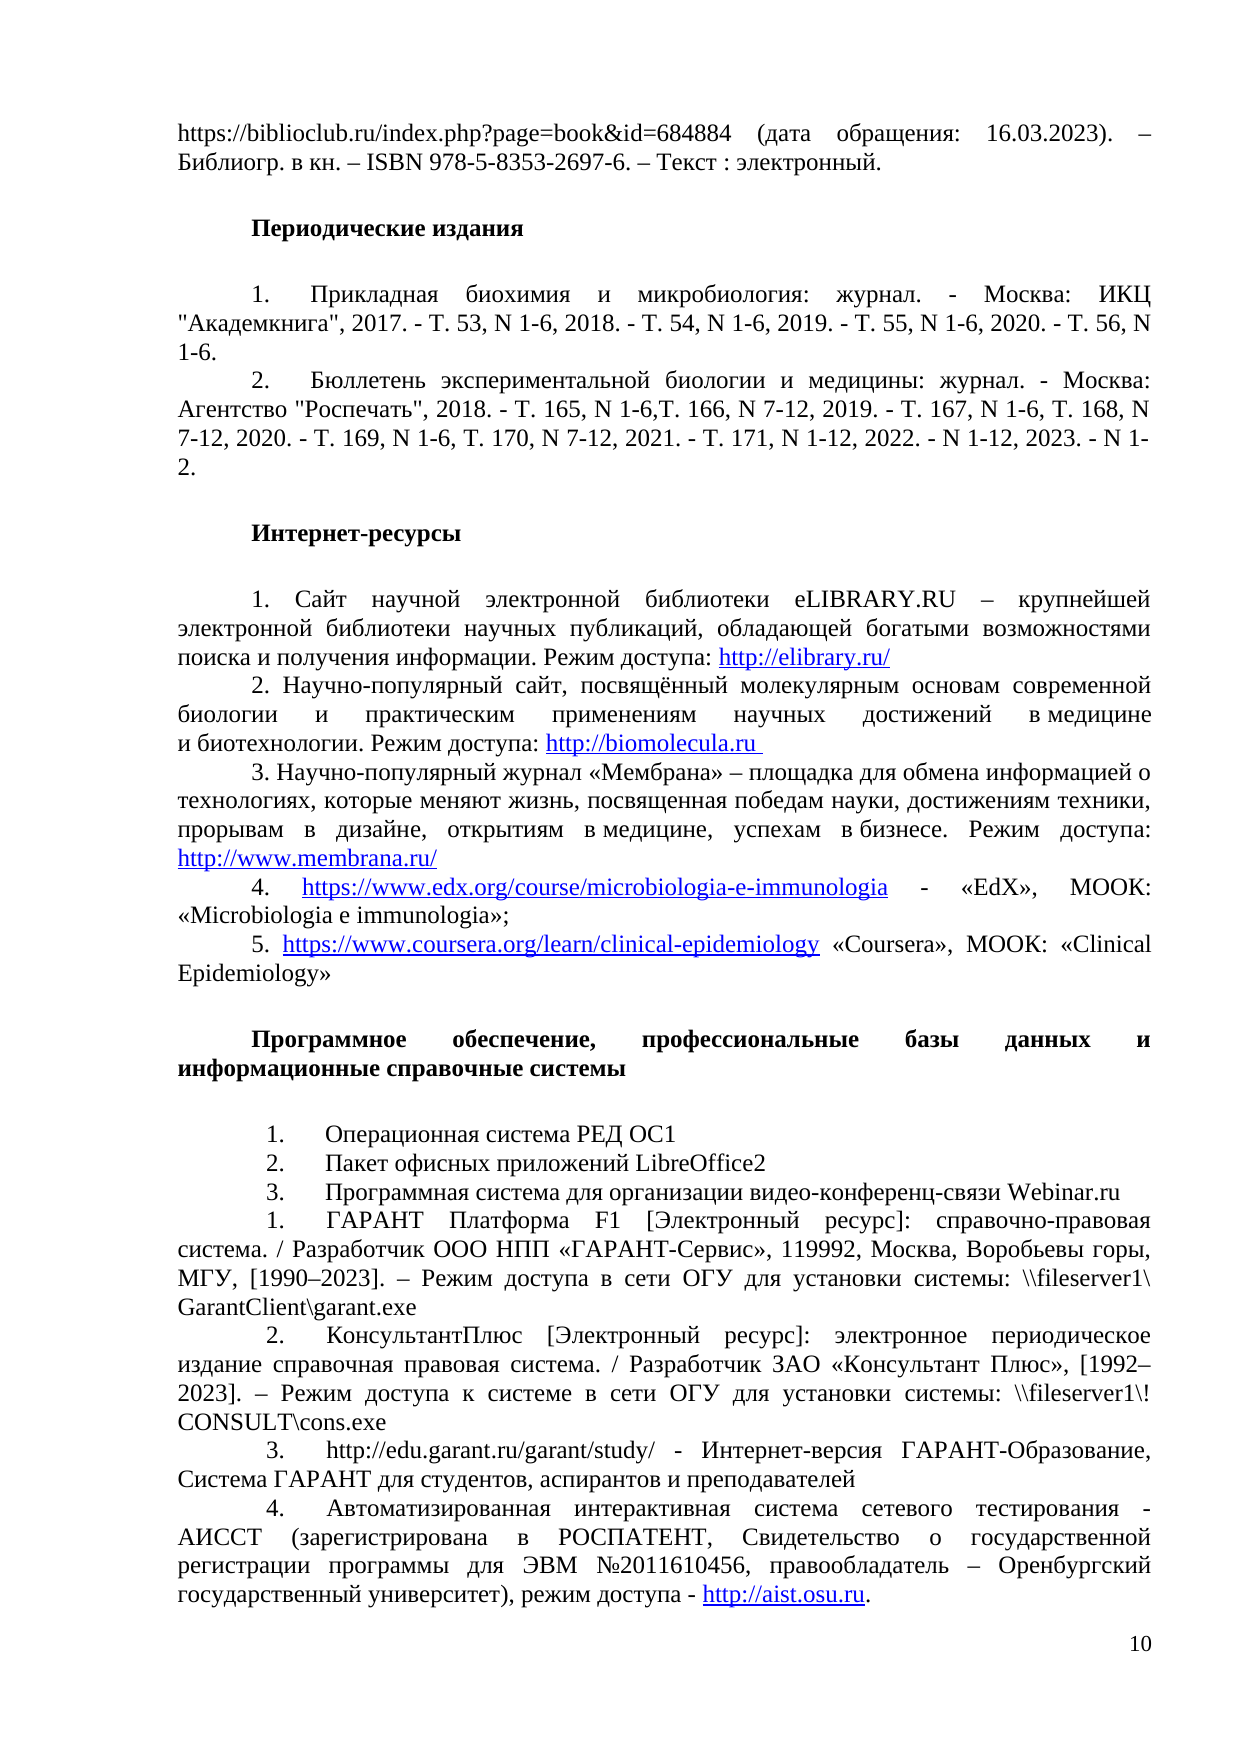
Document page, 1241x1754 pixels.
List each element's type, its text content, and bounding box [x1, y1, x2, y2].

text 5. https://www.coursera.org/learn/clinical-epidemiology «Coursera», МООК: «Clinical Epidemiology» [177, 929, 1152, 987]
text Интернет-ресурсы [177, 518, 1152, 547]
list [177, 118, 1152, 176]
text 3. Научно-популярный журнал «Мембрана» – площадка для обмена информацией о технологиях, которые меняют жизнь, посвященная победам науки, достижениям техники, прорывам в дизайне, открытиям в медицине, успехам в бизнесе. Режим доступа: http://www.membrana.ru/ [177, 757, 1152, 872]
list ГАРАНТ Платформа F1 [Электронный ресурс]: справочно-правовая система. / Разработчик ООО НПП «ГАРАНТ-Сервис», 119992, Москва, Воробьевы горы, МГУ, [1990–2023]. – Режим доступа в сети ОГУ для установки системы: \\fileserver1\GarantClient\garant.exe [177, 1206, 1152, 1321]
text Периодические издания [177, 213, 1152, 242]
text 4. https://www.edx.org/course/microbiologia-e-immunologia - «EdX», МООК: «Microbiologia e immunologia»; [177, 872, 1152, 929]
list Программная система для организации видео-конференц-связи Webinar.ru [177, 1177, 1152, 1206]
list Пакет офисных приложений LibreOffice2 [177, 1148, 1152, 1177]
list Бюллетень экспериментальной биологии и медицины: журнал. - Москва: Агентство "Роспечать", 2018. - Т. 165, N 1-6,Т. 166, N 7-12, 2019. - Т. 167, N 1-6, Т. 168, N 7-12, 2020. - Т. 169, N 1-6, Т. 170, N 7-12, 2021. - Т. 171, N 1-12, 2022. - N 1-12, 2023. - N 1-2. [177, 366, 1152, 481]
list КонсультантПлюс [Электронный ресурс]: электронное периодическое издание справочная правовая система. / Разработчик ЗАО «Консультант Плюс», [1992–2023]. – Режим доступа к системе в сети ОГУ для установки системы: \\fileserver1\!CONSULT\cons.exe [177, 1321, 1152, 1436]
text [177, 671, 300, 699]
list Прикладная биохимия и микробиология: журнал. - Москва: ИКЦ "Академкнига", 2017. - Т. 53, N 1-6, 2018. - Т. 54, N 1-6, 2019. - Т. 55, N 1-6, 2020. - Т. 56, N 1-6. [177, 279, 1152, 366]
list http://edu.garant.ru/garant/study/ - Интернет-версия ГАРАНТ-Образование, Система ГАРАНТ для студентов, аспирантов и преподавателей [177, 1436, 1152, 1493]
text Программное обеспечение, профессиональные базы данных и информационные справочные системы [177, 1024, 1152, 1082]
list Операционная система РЕД ОС1 [177, 1119, 1152, 1148]
list Автоматизированная интерактивная система сетевого тестирования - АИССТ (зарегистрирована в РОСПАТЕНТ, Свидетельство о государственной регистрации программы для ЭВМ №2011610456, правообладатель – Оренбургский государственный университет), режим доступа - http://aist.osu.ru. [177, 1493, 1152, 1608]
text 2. Научно-популярный сайт, посвящённый молекулярным основам современной биологии и практическим применениям научных достижений в медицине и биотехнологии. Режим доступа: http://biomolecula.ru [546, 699, 1152, 757]
text 1. Сайт научной электронной библиотеки eLIBRARY.RU – крупнейшей электронной библиотеки научных публикаций, обладающей богатыми возможностями поиска и получения информации. Режим доступа: http://elibrary.ru/ [177, 584, 1152, 671]
